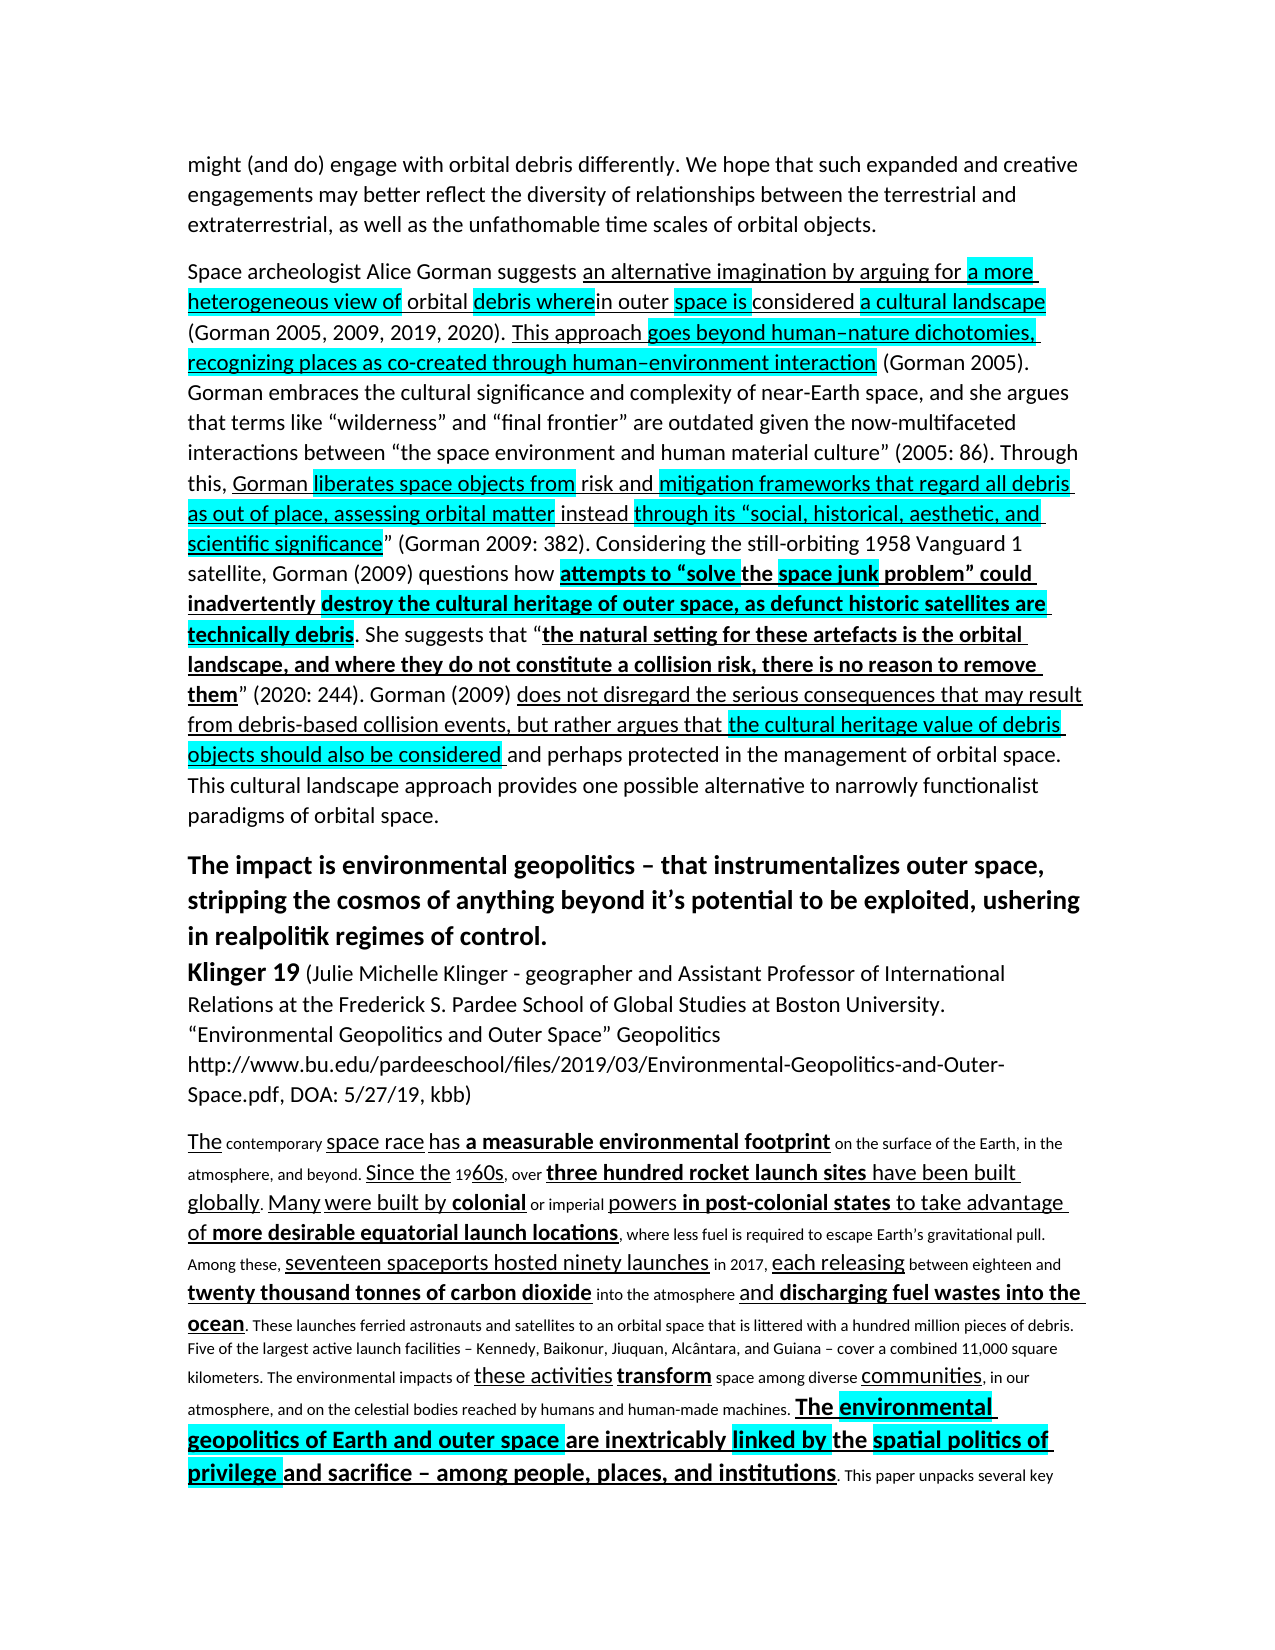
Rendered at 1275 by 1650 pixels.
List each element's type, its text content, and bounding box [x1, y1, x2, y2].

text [187, 150, 1087, 238]
subtitle The impact is environmental geopolitics – that instrumentalizes outer space, stripping the cosmos of anything beyond it’s potential to be exploited, ushering in realpolitik regimes of control. [187, 848, 1087, 952]
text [187, 1127, 1087, 1488]
text Klinger 19 (Julie Michelle Klinger - geographer and Assistant Professor of International Relations at the Frederick S. Pardee School of Global Studies at Boston University. “Environmental Geopolitics and Outer Space” Geopolitics http://www.bu.edu/pardeeschool/files/2019/03/Environmental-Geopolitics-and-Outer-Space.pdf, DOA: 5/27/19, kbb) [187, 955, 1087, 1109]
text Space archeologist Alice Gorman suggests an alternative imagination by arguing for a more heterogeneous view of orbital debris wherein outer space is considered a cultural landscape (Gorman 2005, 2009, 2019, 2020). This approach goes beyond human–nature dichotomies, recognizing places as co-created through human–environment interaction (Gorman 2005). Gorman embraces the cultural significance and complexity of near-Earth space, and she argues that terms like “wilderness” and “final frontier” are outdated given the now-multifaceted interactions between “the space environment and human material culture” (2005: 86). Through this, Gorman liberates space objects from risk and mitigation frameworks that regard all debris as out of place, assessing orbital matter instead through its “social, historical, aesthetic, and scientific significance” (Gorman 2009: 382). Considering the still-orbiting 1958 Vanguard 1 satellite, Gorman (2009) questions how attempts to “solve the space junk problem” could inadvertently destroy the cultural heritage of outer space, as defunct historic satellites are technically debris. She suggests that “the natural setting for these artefacts is the orbital landscape, and where they do not constitute a collision risk, there is no reason to remove them” (2020: 244). Gorman (2009) does not disregard the serious consequences that may result from debris-based collision events, but rather argues that the cultural heritage value of debris objects should also be considered and perhaps protected in the management of orbital space. This cultural landscape approach provides one possible alternative to narrowly functionalist paradigms of orbital space. [187, 257, 1087, 829]
